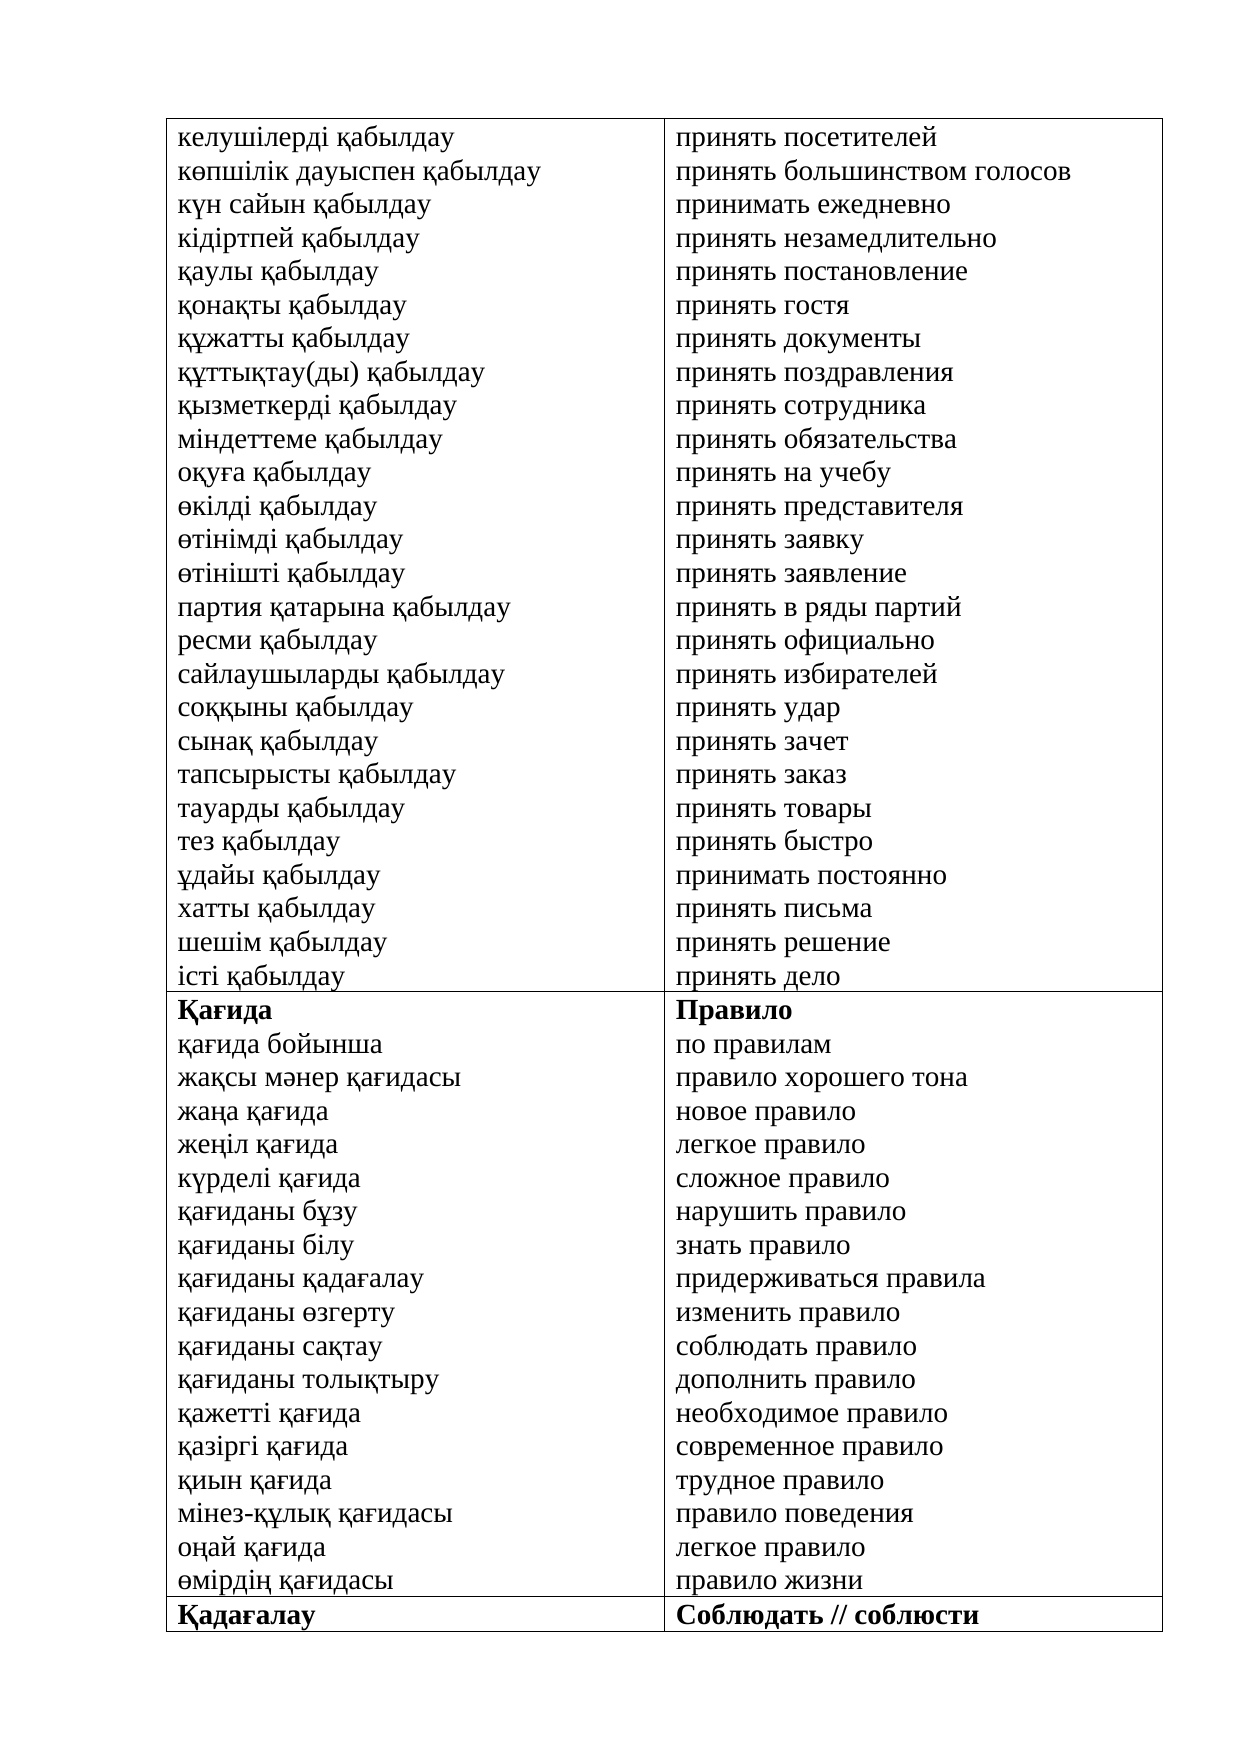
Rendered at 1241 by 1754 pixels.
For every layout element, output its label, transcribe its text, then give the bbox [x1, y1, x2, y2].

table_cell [167, 1597, 664, 1631]
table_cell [167, 119, 664, 991]
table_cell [665, 1597, 1162, 1631]
table_cell Қағида қағида бойынша жақсы мәнер қағидасы жаңа қағида жеңіл қағида күрделі қағида қағиданы бұзу қағиданы білу қағиданы қадағалау қағиданы өзгерту қағиданы сақтау қағиданы толықтыру қажетті қағида қазіргі қағида қиын қағида мінез-құлық қағидасы оңай қағида өмірдің қағидасы [167, 992, 664, 1596]
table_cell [665, 119, 1162, 991]
table_cell Правило по правилам правило хорошего тона новое правило легкое правило сложное правило нарушить правило знать правило придерживаться правила изменить правило соблюдать правило дополнить правило необходимое правило современное правило трудное правило правило поведения легкое правило правило жизни [665, 992, 1162, 1596]
